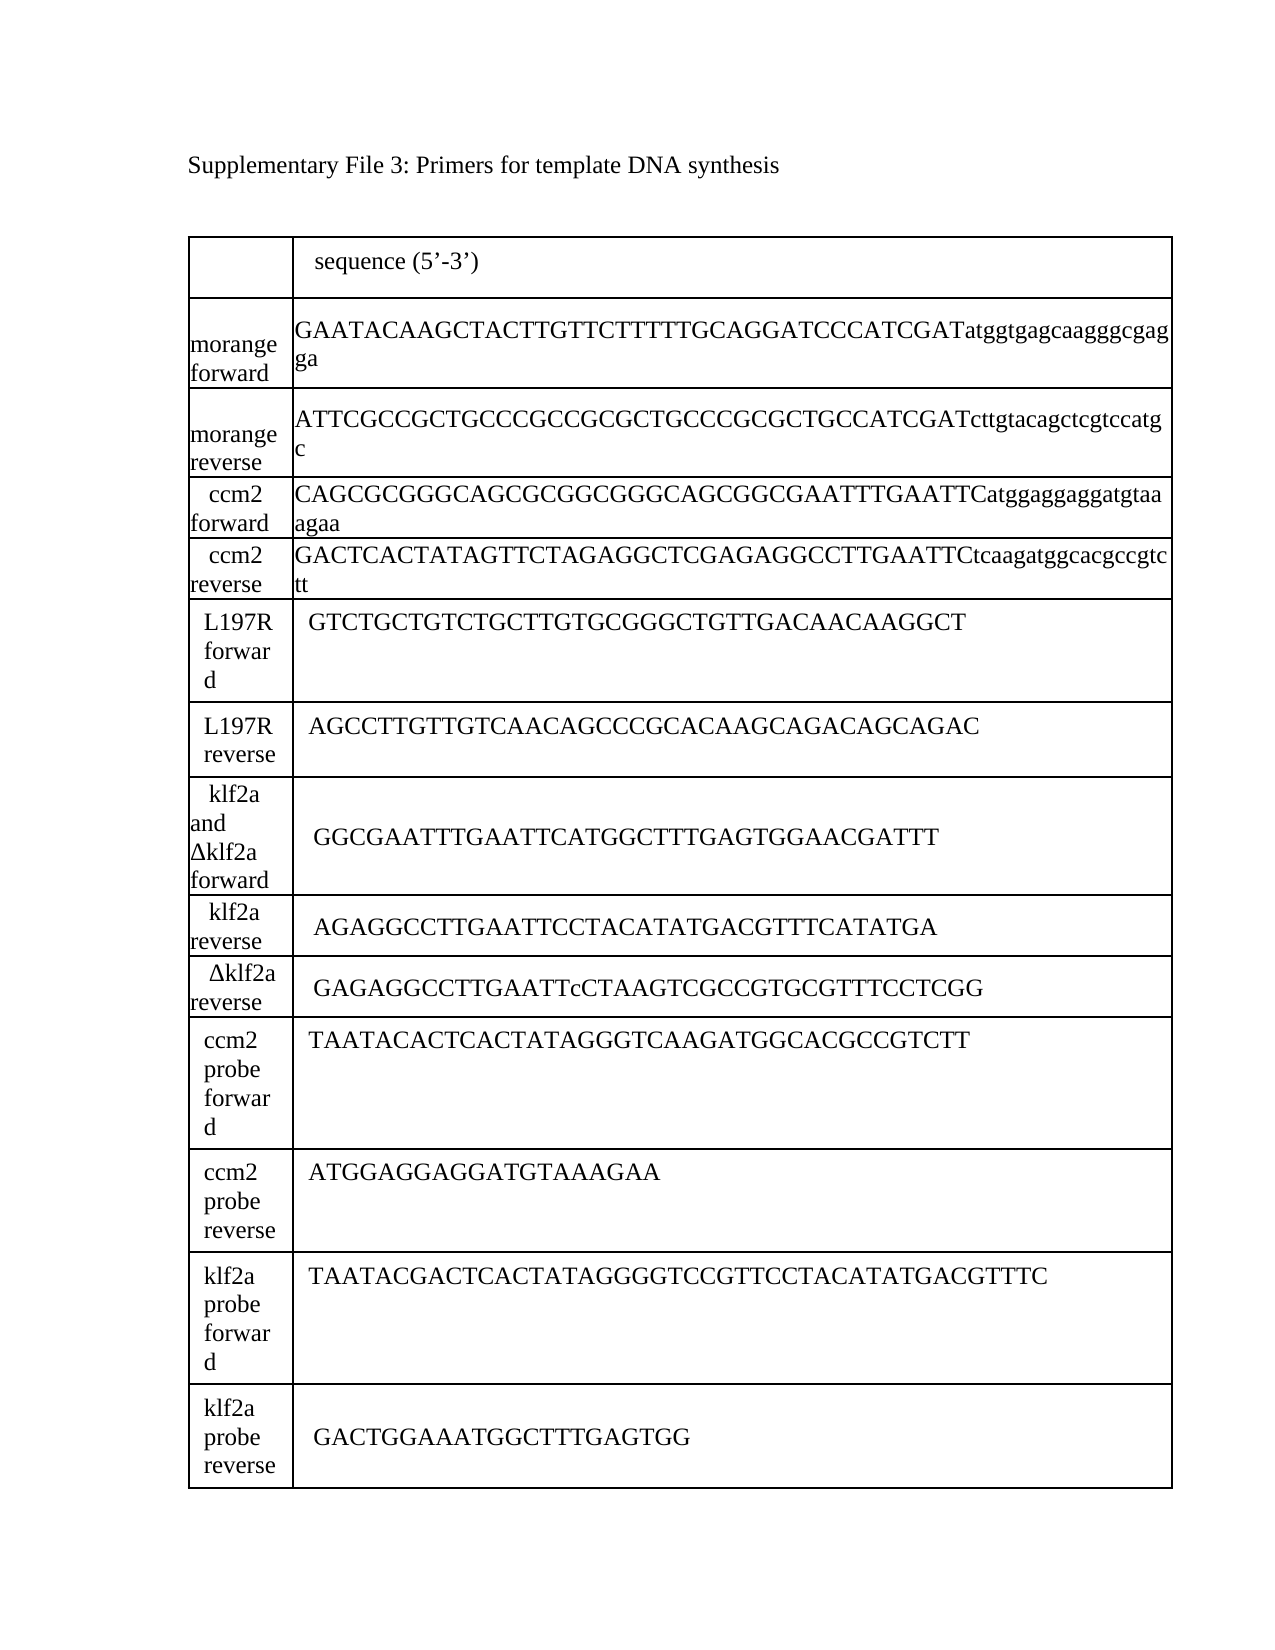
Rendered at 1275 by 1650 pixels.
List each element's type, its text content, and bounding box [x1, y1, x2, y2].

table_cell ATTCGCCGCTGCCCGCCGCGCTGCCCGCGCTGCCATCGATcttgtacagctcgtccatgc [294, 389, 1171, 476]
table_cell GAATACAAGCTACTTGTTCTTTTTGCAGGATCCCATCGATatggtgagcaagggcgagga [294, 299, 1171, 387]
table_cell AGCCTTGTTGTCAACAGCCCGCACAAGCAGACAGCAGAC [294, 703, 1171, 776]
table_cell ccm2 probe forward [190, 1018, 292, 1148]
table_cell L197R reverse [190, 703, 292, 776]
table_cell L197R forward [190, 600, 292, 701]
table_cell ccm2 forward [190, 478, 292, 537]
table_cell GGCGAATTTGAATTCATGGCTTTGAGTGGAACGATTT [294, 778, 1171, 894]
table_header [190, 238, 292, 297]
table_cell morange forward [190, 299, 292, 387]
table_cell klf2a reverse [190, 896, 292, 955]
table_cell TAATACGACTCACTATAGGGGTCCGTTCCTACATATGACGTTTC [294, 1253, 1171, 1383]
table_cell ccm2 reverse [190, 539, 292, 598]
table_cell GACTCACTATAGTTCTAGAGGCTCGAGAGGCCTTGAATTCtcaagatggcacgccgtctt [294, 539, 1171, 598]
table_cell ccm2 probe reverse [190, 1150, 292, 1251]
table_header sequence (5’-3’) [294, 238, 1171, 297]
table_cell Δklf2a reverse [190, 957, 292, 1016]
table_cell GTCTGCTGTCTGCTTGTGCGGGCTGTTGACAACAAGGCT [294, 600, 1171, 701]
table_cell GACTGGAAATGGCTTTGAGTGG [294, 1385, 1171, 1487]
table_cell TAATACACTCACTATAGGGTCAAGATGGCACGCCGTCTT [294, 1018, 1171, 1148]
table_cell ATGGAGGAGGATGTAAAGAA [294, 1150, 1171, 1251]
table_cell AGAGGCCTTGAATTCCTACATATGACGTTTCATATGA [294, 896, 1171, 955]
table_cell morange reverse [190, 389, 292, 476]
table_cell klf2a probe forward [190, 1253, 292, 1383]
table_cell CAGCGCGGGCAGCGCGGCGGGCAGCGGCGAATTTGAATTCatggaggaggatgtaaagaa [294, 478, 1171, 537]
table_cell GAGAGGCCTTGAATTcCTAAGTCGCCGTGCGTTTCCTCGG [294, 957, 1171, 1016]
table_cell klf2a and Δklf2a forward [190, 778, 292, 894]
table_cell klf2a probe reverse [190, 1385, 292, 1487]
text Supplementary File 3: Primers for template DNA synthesis [187, 150, 1087, 179]
